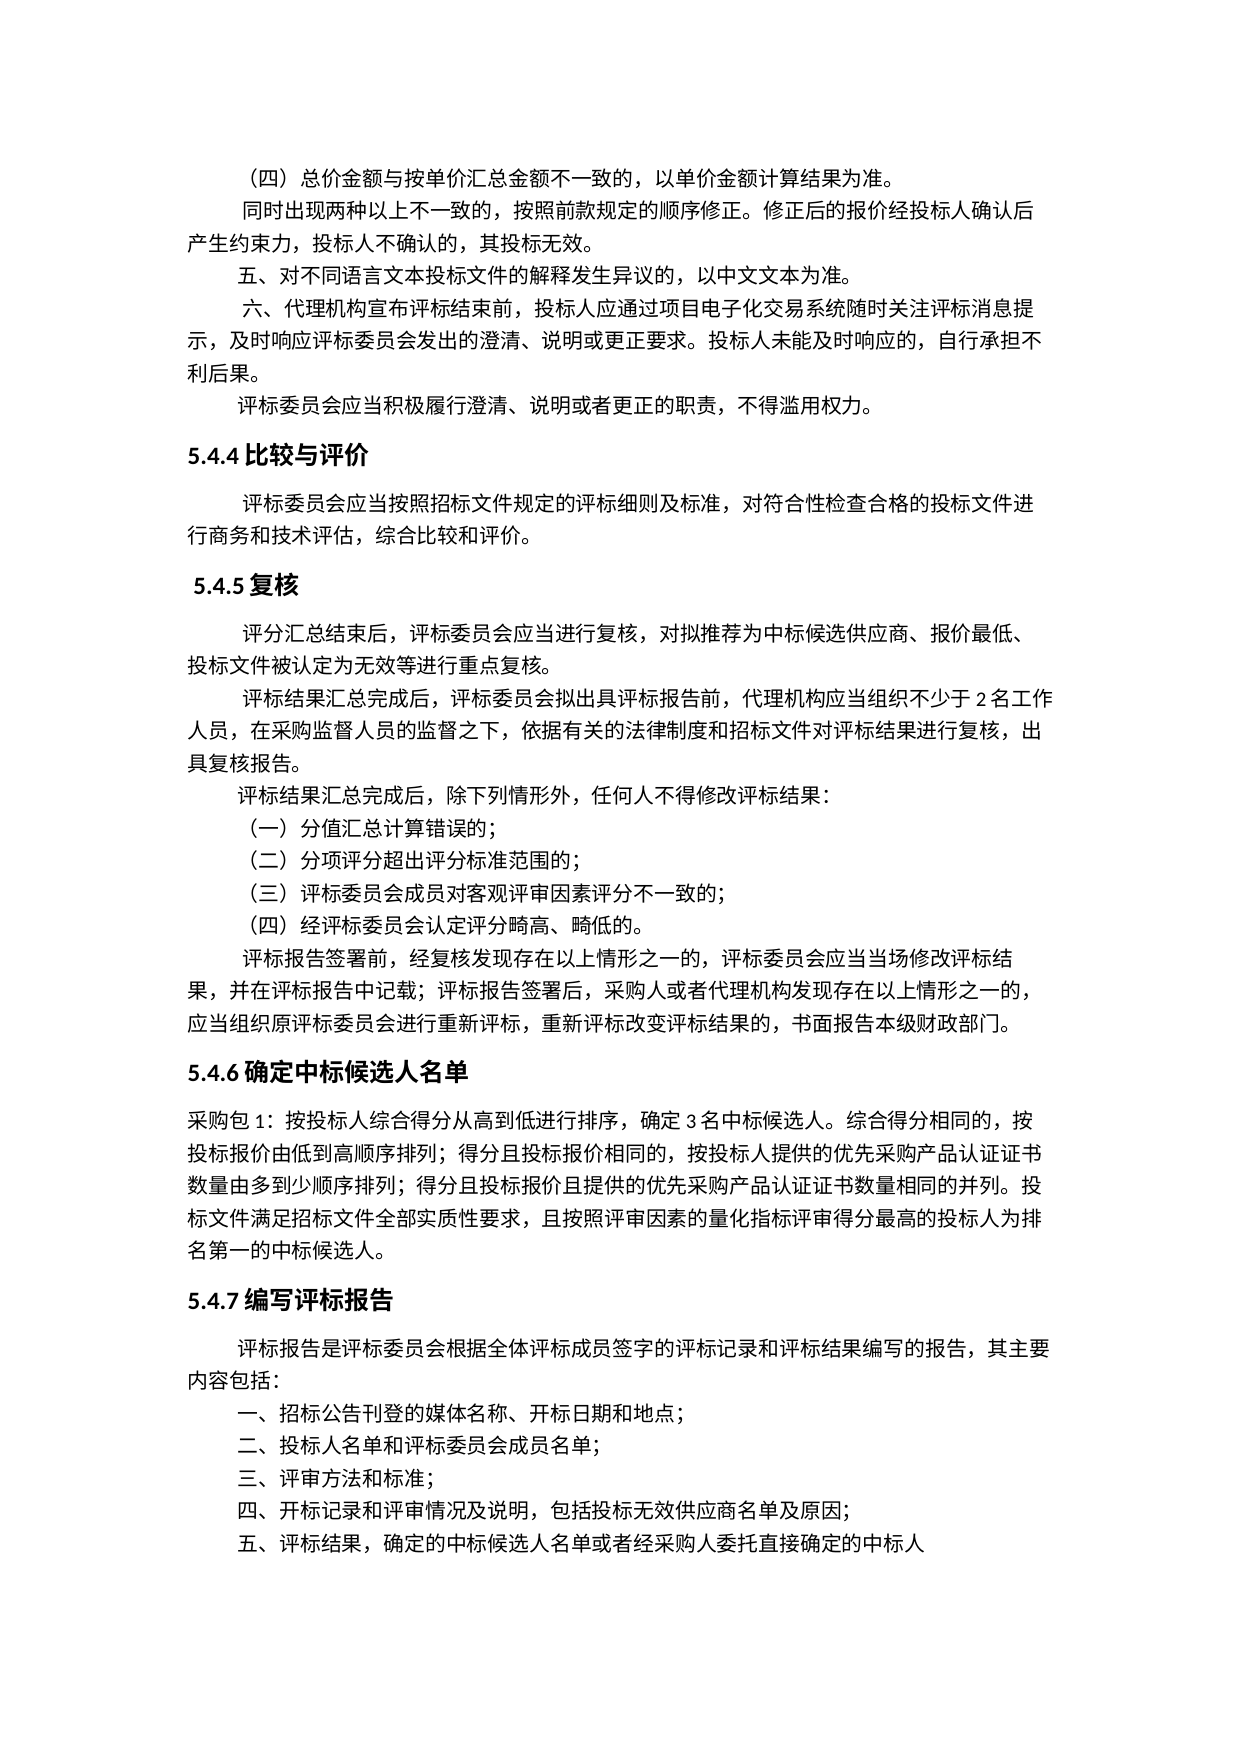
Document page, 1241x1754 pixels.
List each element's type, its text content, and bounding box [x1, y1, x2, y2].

text 评标委员会应当按照招标文件规定的评标细则及标准，对符合性检查合格的投标文件进行商务和技术评估，综合比较和评价。 [187, 487, 1053, 552]
text 评标结果汇总完成后，评标委员会拟出具评标报告前，代理机构应当组织不少于2名工作人员，在采购监督人员的监督之下，依据有关的法律制度和招标文件对评标结果进行复核，出具复核报告。 [187, 682, 1053, 779]
text 采购包1：按投标人综合得分从高到低进行排序，确定3名中标候选人。综合得分相同的，按投标报价由低到高顺序排列；得分且投标报价相同的，按投标人提供的优先采购产品认证证书数量由多到少顺序排列；得分且投标报价且提供的优先采购产品认证证书数量相同的并列。投标文件满足招标文件全部实质性要求，且按照评审因素的量化指标评审得分最高的投标人为排名第一的中标候选人。 [187, 1104, 1053, 1267]
text 二、投标人名单和评标委员会成员名单； [187, 1429, 1053, 1462]
text 评标报告是评标委员会根据全体评标成员签字的评标记录和评标结果编写的报告，其主要内容包括： [187, 1332, 1053, 1397]
text 评标委员会应当积极履行澄清、说明或者更正的职责，不得滥用权力。 [187, 389, 1053, 422]
text 评分汇总结束后，评标委员会应当进行复核，对拟推荐为中标候选供应商、报价最低、投标文件被认定为无效等进行重点复核。 [187, 617, 1053, 682]
text 5.4.5复核 [187, 552, 1053, 617]
text 五、评标结果，确定的中标候选人名单或者经采购人委托直接确定的中标人 [187, 1527, 1053, 1559]
text 六、代理机构宣布评标结束前，投标人应通过项目电子化交易系统随时关注评标消息提示，及时响应评标委员会发出的澄清、说明或更正要求。投标人未能及时响应的，自行承担不利后果。 [187, 292, 1053, 389]
text 一、招标公告刊登的媒体名称、开标日期和地点； [187, 1397, 1053, 1429]
text 评标报告签署前，经复核发现存在以上情形之一的，评标委员会应当当场修改评标结果，并在评标报告中记载；评标报告签署后，采购人或者代理机构发现存在以上情形之一的，应当组织原评标委员会进行重新评标，重新评标改变评标结果的，书面报告本级财政部门。 [187, 942, 1053, 1039]
text （四）总价金额与按单价汇总金额不一致的，以单价金额计算结果为准。 [187, 162, 1053, 194]
text （四）经评标委员会认定评分畸高、畸低的。 [187, 909, 1053, 942]
text 五、对不同语言文本投标文件的解释发生异议的，以中文文本为准。 [187, 259, 1053, 292]
text 5.4.6确定中标候选人名单 [187, 1039, 1053, 1104]
text 5.4.7编写评标报告 [187, 1267, 1053, 1332]
text （二）分项评分超出评分标准范围的； [187, 844, 1053, 877]
text 5.4.4比较与评价 [187, 422, 1053, 487]
text 评标结果汇总完成后，除下列情形外，任何人不得修改评标结果： [187, 779, 1053, 812]
text 四、开标记录和评审情况及说明，包括投标无效供应商名单及原因； [187, 1494, 1053, 1527]
text （一）分值汇总计算错误的； [187, 812, 1053, 844]
text （三）评标委员会成员对客观评审因素评分不一致的； [187, 877, 1053, 909]
text 三、评审方法和标准； [187, 1462, 1053, 1494]
text 同时出现两种以上不一致的，按照前款规定的顺序修正。修正后的报价经投标人确认后产生约束力，投标人不确认的，其投标无效。 [187, 194, 1053, 259]
